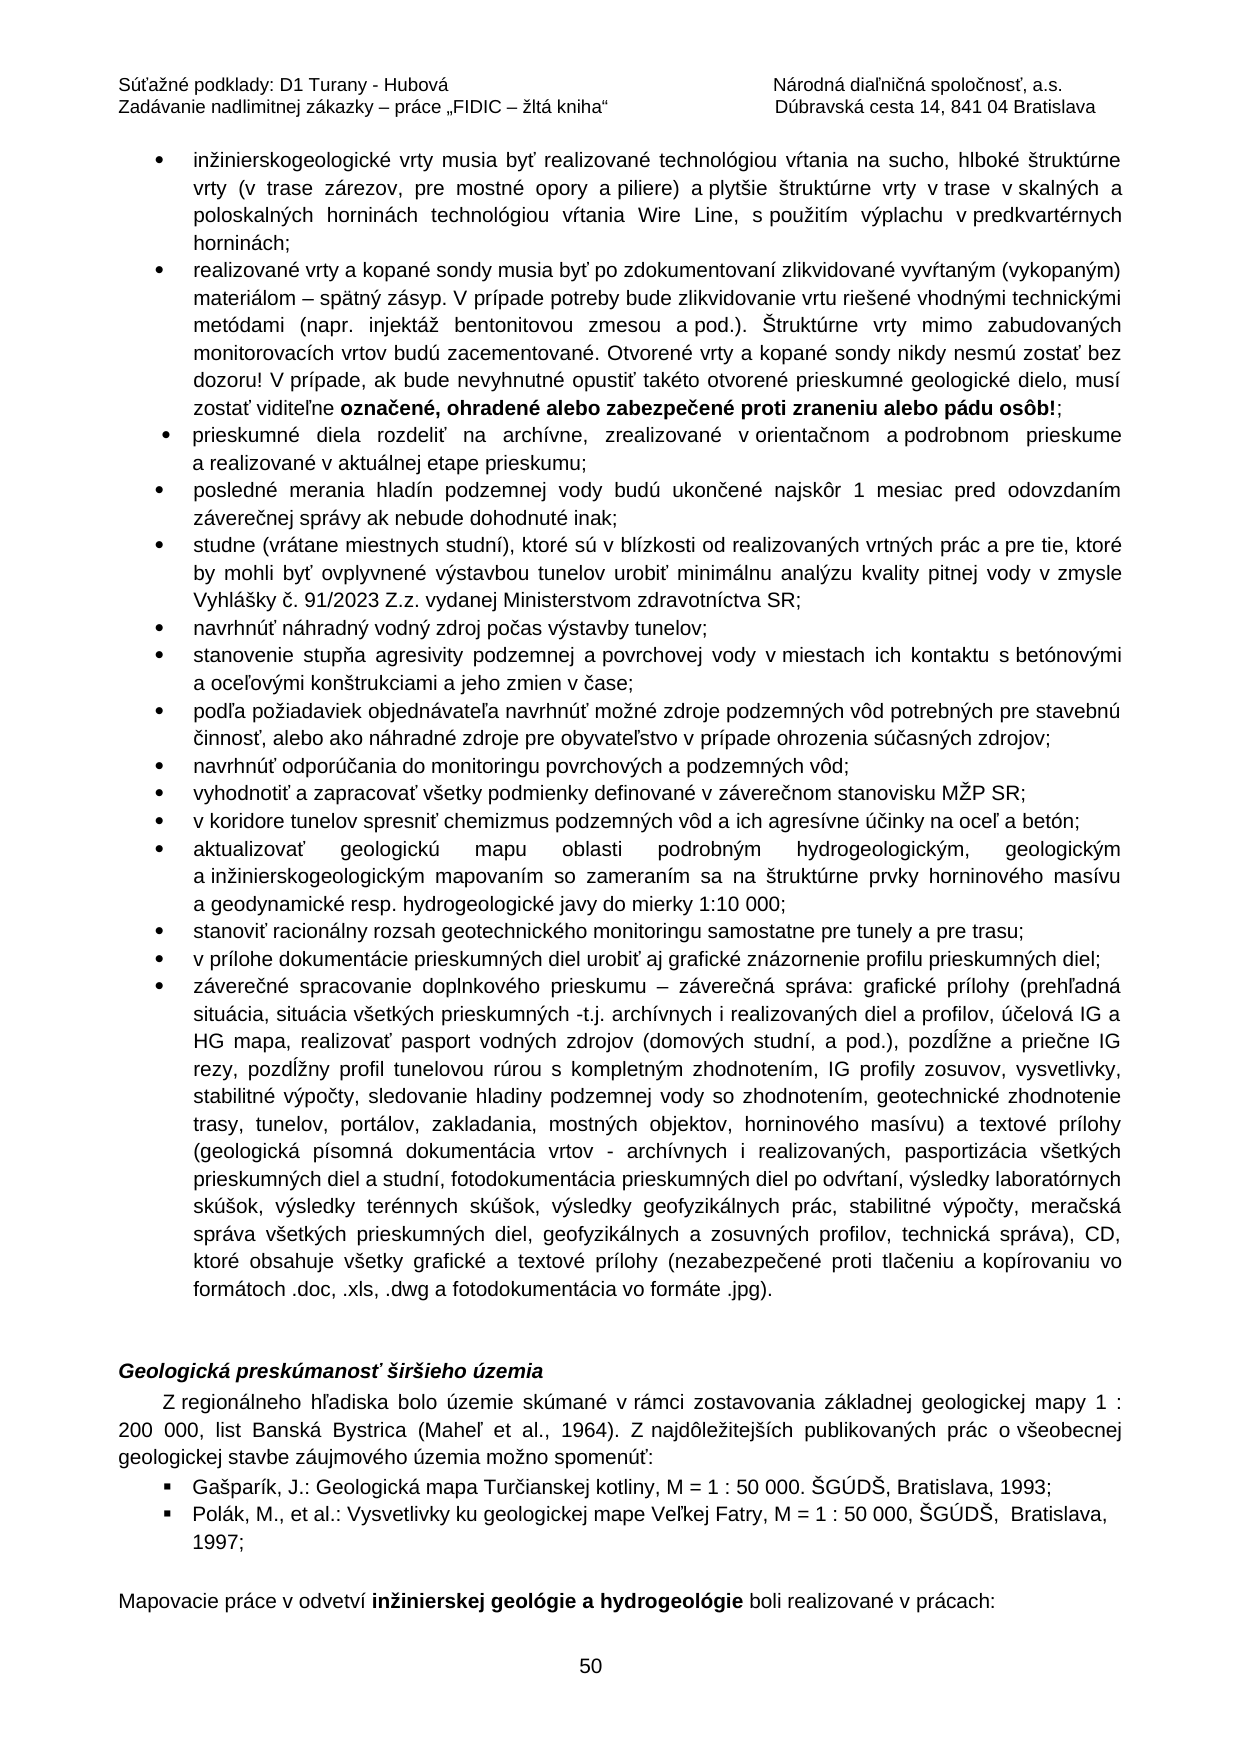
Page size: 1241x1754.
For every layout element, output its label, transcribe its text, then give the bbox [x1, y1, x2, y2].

list navrhnúť odporúčania do monitoringu povrchových a podzemných vôd; [156, 753, 1122, 778]
list Gašparík, J.: Geologická mapa Turčianskej kotliny, M = 1 : 50 000. ŠGÚDŠ, Bratislava, 1993; [162, 1475, 1122, 1499]
text Z regionálneho hľadiska bolo územie skúmané v rámci zostavovania základnej geologickej mapy 1 : 200 000, list Banská Bystrica (Maheľ et al., 1964). Z najdôležitejších publikovaných prác o všeobecnej geologickej stavbe záujmového územia možno spomenúť: [118, 1390, 1122, 1469]
list aktualizovať geologickú mapu oblasti podrobným hydrogeologickým, geologickým a inžinierskogeologickým mapovaním so zameraním sa na štruktúrne prvky horninového masívu a geodynamické resp. hydrogeologické javy do mierky 1:10 000; [156, 836, 1122, 915]
list stanovenie stupňa agresivity podzemnej a povrchovej vody v miestach ich kontaktu s betónovými a oceľovými konštrukciami a jeho zmien v čase; [156, 643, 1122, 695]
list inžinierskogeologické vrty musia byť realizované technológiou vŕtania na sucho, hlboké štruktúrne vrty (v trase zárezov, pre mostné opory a piliere) a plytšie štruktúrne vrty v trase v skalných a poloskalných horninách technológiou vŕtania Wire Line, s použitím výplachu v predkvartérnych horninách; [156, 148, 1122, 254]
list stanoviť racionálny rozsah geotechnického monitoringu samostatne pre tunely a pre trasu; [156, 919, 1122, 943]
list záverečné spracovanie doplnkového prieskumu – záverečná správa: grafické prílohy (prehľadná situácia, situácia všetkých prieskumných -t.j. archívnych i realizovaných diel a profilov, účelová IG a HG mapa, realizovať pasport vodných zdrojov (domových studní, a pod.), pozdĺžne a priečne IG rezy, pozdĺžny profil tunelovou rúrou s kompletným zhodnotením, IG profily zosuvov, vysvetlivky, stabilitné výpočty, sledovanie hladiny podzemnej vody so zhodnotením, geotechnické zhodnotenie trasy, tunelov, portálov, zakladania, mostných objektov, horninového masívu) a textové prílohy (geologická písomná dokumentácia vrtov - archívnych i realizovaných, pasportizácia všetkých prieskumných diel a studní, fotodokumentácia prieskumných diel po odvŕtaní, výsledky laboratórnych skúšok, výsledky terénnych skúšok, výsledky geofyzikálnych prác, stabilitné výpočty, meračská správa všetkých prieskumných diel, geofyzikálnych a zosuvných profilov, technická správa), CD, ktoré obsahuje všetky grafické a textové prílohy (nezabezpečené proti tlačeniu a kopírovaniu vo formátoch .doc, .xls, .dwg a fotodokumentácia vo formáte .jpg). [156, 974, 1122, 1301]
list v prílohe dokumentácie prieskumných diel urobiť aj grafické znázornenie profilu prieskumných diel; [156, 947, 1122, 971]
list vyhodnotiť a zapracovať všetky podmienky definované v záverečnom stanovisku MŽP SR; [156, 781, 1122, 805]
list realizované vrty a kopané sondy musia byť po zdokumentovaní zlikvidované vyvŕtaným (vykopaným) materiálom – spätný zásyp. V prípade potreby bude zlikvidovanie vrtu riešené vhodnými technickými metódami (napr. injektáž bentonitovou zmesou a pod.). Štruktúrne vrty mimo zabudovaných monitorovacích vrtov budú zacementované. Otvorené vrty a kopané sondy nikdy nesmú zostať bez dozoru! V prípade, ak bude nevyhnutné opustiť takéto otvorené prieskumné geologické dielo, musí zostať viditeľne označené, ohradené alebo zabezpečené proti zraneniu alebo pádu osôb!; [156, 258, 1122, 419]
list studne (vrátane miestnych studní), ktoré sú v blízkosti od realizovaných vrtných prác a pre tie, ktoré by mohli byť ovplyvnené výstavbou tunelov urobiť minimálnu analýzu kvality pitnej vody v zmysle Vyhlášky č. 91/2023 Z.z. vydanej Ministerstvom zdravotníctva SR; [156, 533, 1122, 612]
list v koridore tunelov spresniť chemizmus podzemných vôd a ich agresívne účinky na oceľ a betón; [156, 809, 1122, 833]
list Polák, M., et al.: Vysvetlivky ku geologickej mape Veľkej Fatry, M = 1 : 50 000, ŠGÚDŠ, Bratislava, 1997; [162, 1502, 1122, 1554]
subtitle Geologická preskúmanosť širšieho územia [118, 1359, 1122, 1384]
list podľa požiadaviek objednávateľa navrhnúť možné zdroje podzemných vôd potrebných pre stavebnú činnosť, alebo ako náhradné zdroje pre obyvateľstvo v prípade ohrozenia súčasných zdrojov; [156, 698, 1122, 750]
list navrhnúť náhradný vodný zdroj počas výstavby tunelov; [156, 616, 1122, 640]
list posledné merania hladín podzemnej vody budú ukončené najskôr 1 mesiac pred odovzdaním záverečnej správy ak nebude dohodnuté inak; [156, 478, 1122, 529]
list prieskumné diela rozdeliť na archívne, zrealizované v orientačnom a podrobnom prieskume a realizované v aktuálnej etape prieskumu; [162, 423, 1122, 474]
text Mapovacie práce v odvetví inžinierskej geológie a hydrogeológie boli realizované v prácach: [118, 1589, 1122, 1613]
